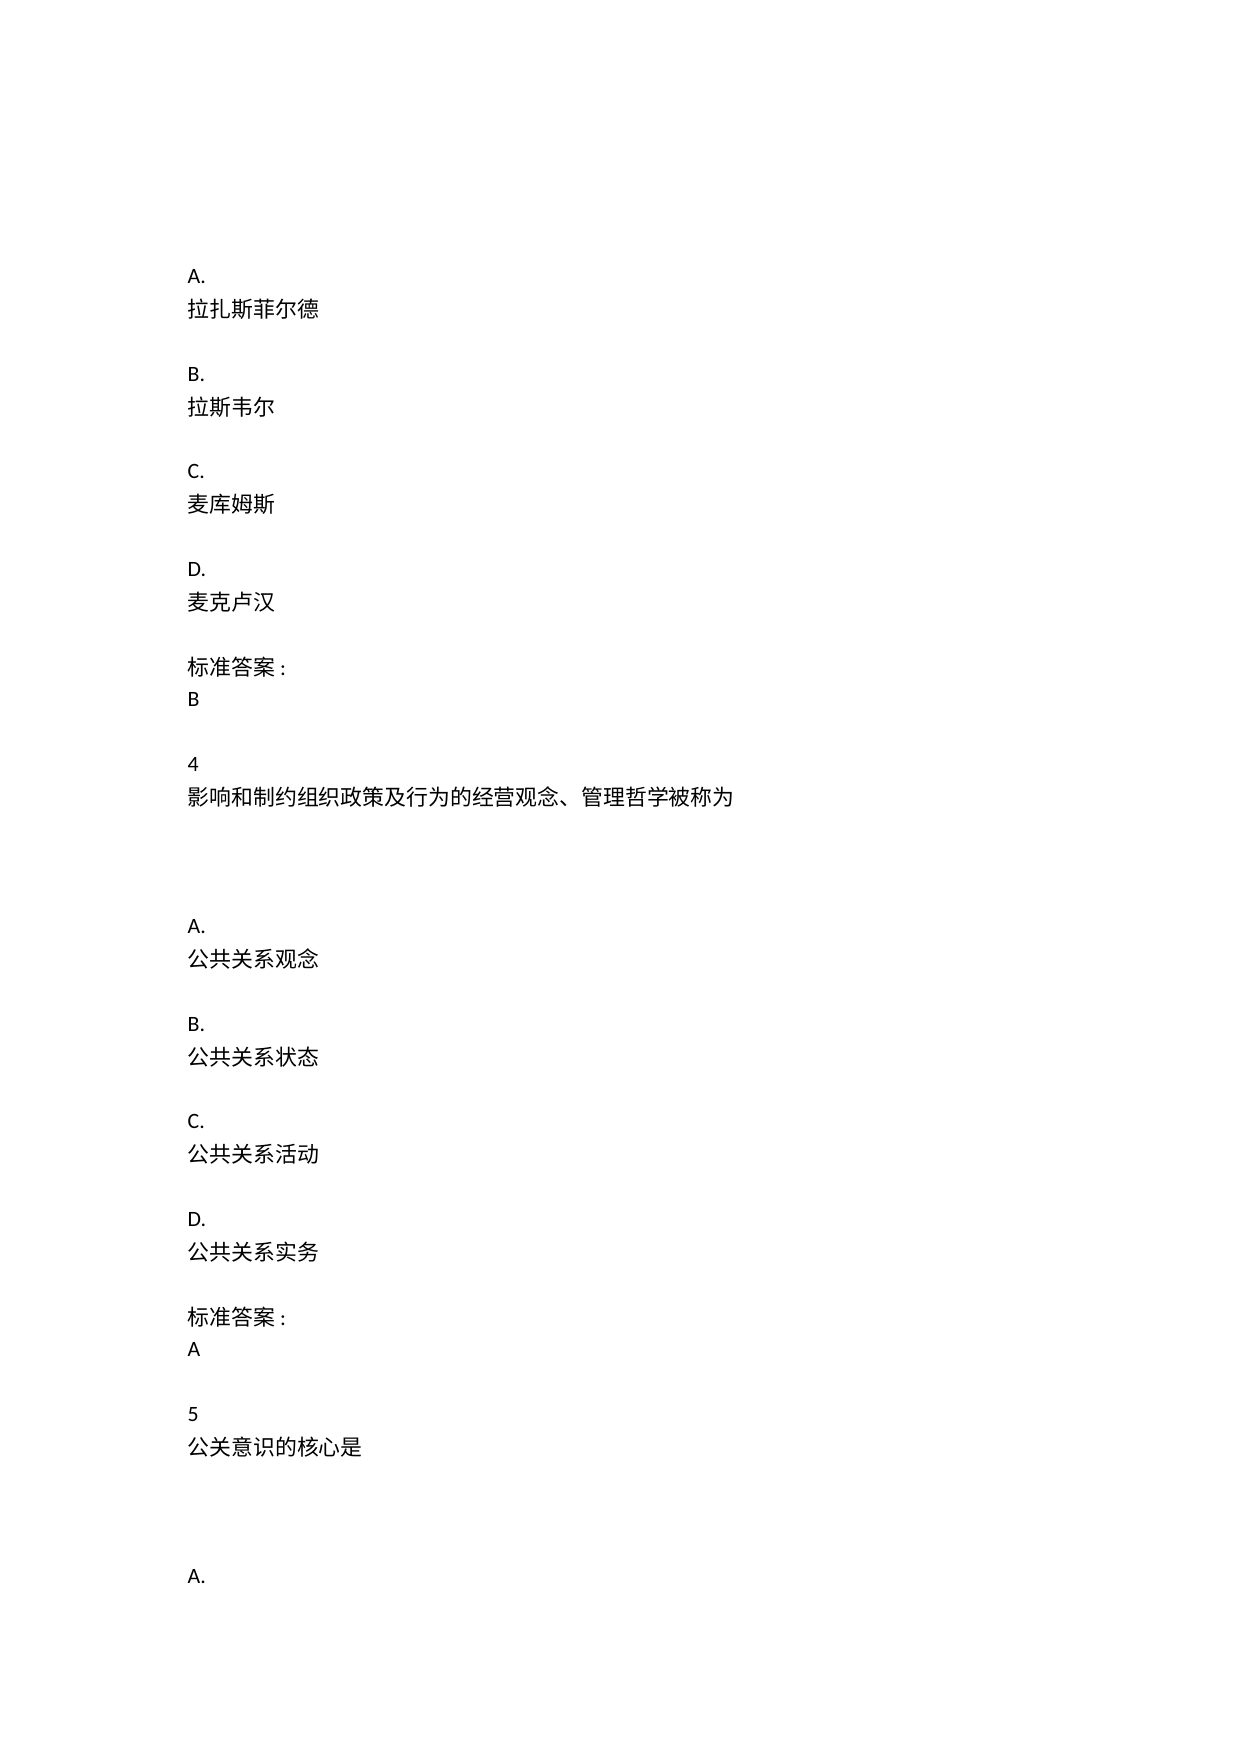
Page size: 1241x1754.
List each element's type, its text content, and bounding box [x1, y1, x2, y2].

text C. [187, 1104, 1053, 1137]
text 公共关系观念 [187, 942, 1053, 974]
text 麦库姆斯 [187, 487, 1053, 519]
text 4 [187, 747, 1053, 779]
text 公共关系状态 [187, 1039, 1053, 1072]
text D. [187, 1202, 1053, 1234]
text 影响和制约组织政策及行为的经营观念、管理哲学被称为 [187, 779, 1053, 812]
text B [187, 682, 1053, 714]
text 麦克卢汉 [187, 584, 1053, 617]
text 公共关系活动 [187, 1137, 1053, 1169]
text B. [187, 357, 1053, 389]
text A [187, 1332, 1053, 1364]
text 拉扎斯菲尔德 [187, 292, 1053, 324]
text 标准答案 : [187, 649, 1053, 682]
text B. [187, 1007, 1053, 1039]
text A. [187, 1559, 1053, 1592]
text 公关意识的核心是 [187, 1429, 1053, 1462]
text 标准答案 : [187, 1299, 1053, 1332]
text 拉斯韦尔 [187, 389, 1053, 422]
text 公共关系实务 [187, 1234, 1053, 1267]
text A. [187, 259, 1053, 292]
text D. [187, 552, 1053, 584]
text A. [187, 909, 1053, 942]
text 5 [187, 1397, 1053, 1429]
text C. [187, 454, 1053, 487]
